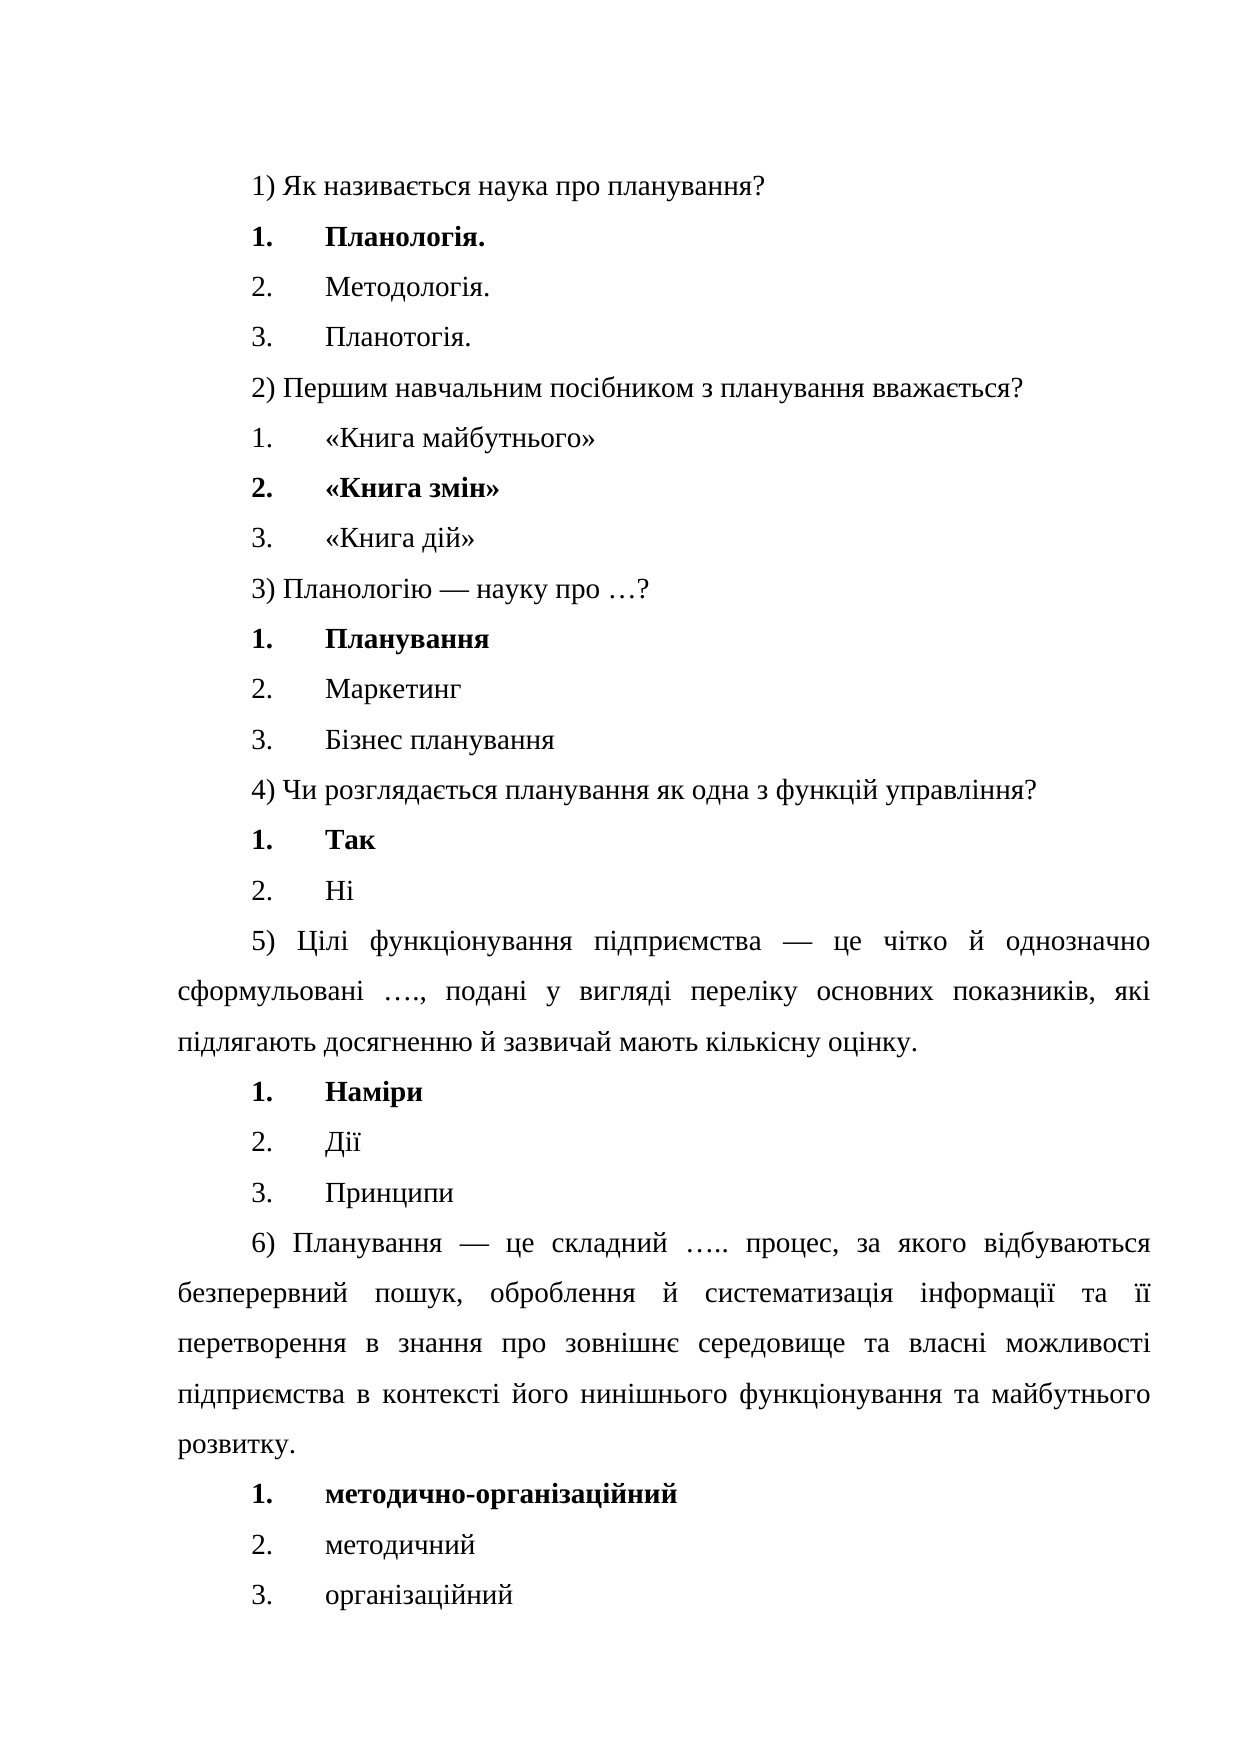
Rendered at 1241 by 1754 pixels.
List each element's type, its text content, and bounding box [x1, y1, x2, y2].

list Методологія. [177, 269, 1152, 303]
list організаційний [177, 1577, 1152, 1611]
text 2) Першим навчальним посібником з планування вважається? [177, 370, 1152, 403]
text 5) Цілі функціонування підприємства — це чітко й однозначно сформульовані …., подані у вигляді переліку основних показників, які підлягають досягненню й зазвичай мають кількісну оцінку. [177, 923, 1152, 1057]
list «Книга дій» [177, 521, 1152, 554]
list Планотогія. [177, 319, 1152, 353]
list методичний [177, 1527, 1152, 1560]
list методично-організаційний [177, 1477, 1152, 1510]
list Маркетинг [177, 672, 1152, 705]
list Планологія. [177, 219, 1152, 252]
text 1) Як називається наука про планування? [177, 168, 1152, 202]
list «Книга змін» [177, 470, 1152, 504]
text 4) Чи розглядається планування як одна з функцій управління? [177, 772, 1152, 806]
list Принципи [177, 1175, 1152, 1208]
list Так [177, 822, 1152, 856]
list Дії [177, 1124, 1152, 1158]
list «Книга майбутнього» [177, 420, 1152, 453]
text 3) Планологію — науку про …? [177, 571, 1152, 604]
text 6) Планування — це складний ….. процес, за якого відбуваються безперервний пошук, оброблення й систематизація інформації та її перетворення в знання про зовнішнє середовище та власні можливості підприємства в контексті його нинішнього функціонування та майбутнього розвитку. [177, 1225, 1152, 1460]
list Планування [177, 621, 1152, 655]
list Ні [177, 873, 1152, 906]
list Бізнес планування [177, 722, 1152, 755]
list Наміри [177, 1074, 1152, 1108]
